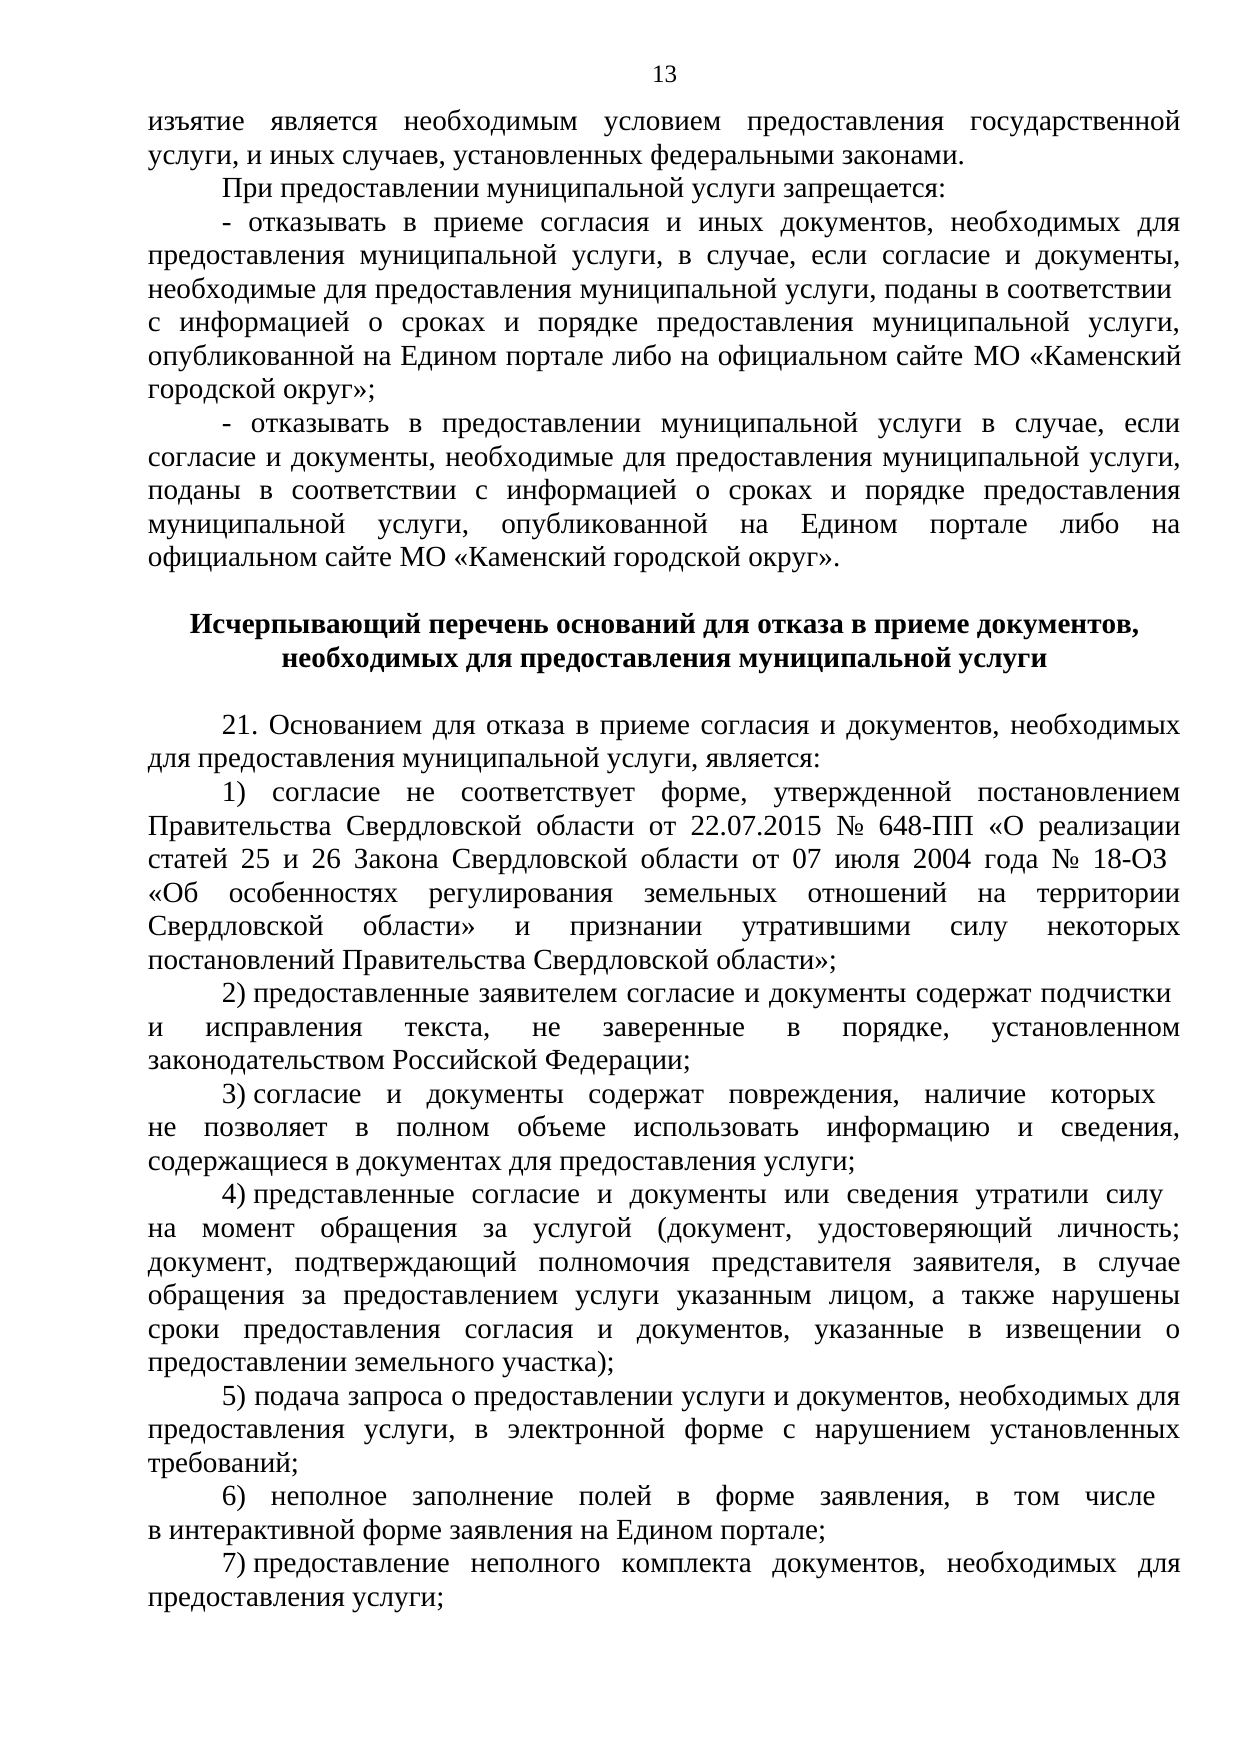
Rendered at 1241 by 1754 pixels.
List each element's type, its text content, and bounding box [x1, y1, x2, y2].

text 4) представленные согласие и документы или сведения утратили силу на момент обращения за услугой (документ, удостоверяющий личность; документ, подтверждающий полномочия представителя заявителя, в случае обращения за предоставлением услуги указанным лицом, а также нарушены сроки предоставления согласия и документов, указанные в извещении о предоставлении земельного участка); [148, 1177, 1181, 1378]
text Исчерпывающий перечень оснований для отказа в приеме документов, необходимых для предоставления муниципальной услуги [148, 606, 1181, 673]
text 1) согласие не соответствует форме, утвержденной постановлением Правительства Свердловской области от 22.07.2015 № 648-ПП «О реализации статей 25 и 26 Закона Свердловской области от 07 июля 2004 года № 18-ОЗ «Об особенностях регулирования земельных отношений на территории Свердловской области» и признании утратившими силу некоторых постановлений Правительства Свердловской области»; [148, 774, 1181, 975]
text 21. Основанием для отказа в приеме согласия и документов, необходимых для предоставления муниципальной услуги, является: [148, 707, 1181, 774]
text 5) подача запроса о предоставлении услуги и документов, необходимых для предоставления услуги, в электронной форме с нарушением установленных требований; [148, 1378, 1181, 1478]
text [148, 103, 1181, 170]
text 3) согласие и документы содержат повреждения, наличие которых не позволяет в полном объеме использовать информацию и сведения, содержащиеся в документах для предоставления услуги; [148, 1076, 1181, 1177]
text - отказывать в приеме согласия и иных документов, необходимых для предоставления муниципальной услуги, в случае, если согласие и документы, необходимые для предоставления муниципальной услуги, поданы в соответствии с информацией о сроках и порядке предоставления муниципальной услуги, опубликованной на Едином портале либо на официальном сайте МО «Каменский городской округ»; [148, 204, 1181, 405]
text 7) предоставление неполного комплекта документов, необходимых для предоставления услуги; [148, 1546, 1181, 1613]
text 6) неполное заполнение полей в форме заявления, в том числе в интерактивной форме заявления на Едином портале; [148, 1478, 1181, 1546]
text - отказывать в предоставлении муниципальной услуги в случае, если согласие и документы, необходимые для предоставления муниципальной услуги, поданы в соответствии с информацией о сроках и порядке предоставления муниципальной услуги, опубликованной на Едином портале либо на официальном сайте МО «Каменский городской округ». [148, 405, 1181, 573]
text При предоставлении муниципальной услуги запрещается: [148, 170, 1181, 204]
text 2) предоставленные заявителем согласие и документы содержат подчистки и исправления текста, не заверенные в порядке, установленном законодательством Российской Федерации; [148, 975, 1181, 1076]
